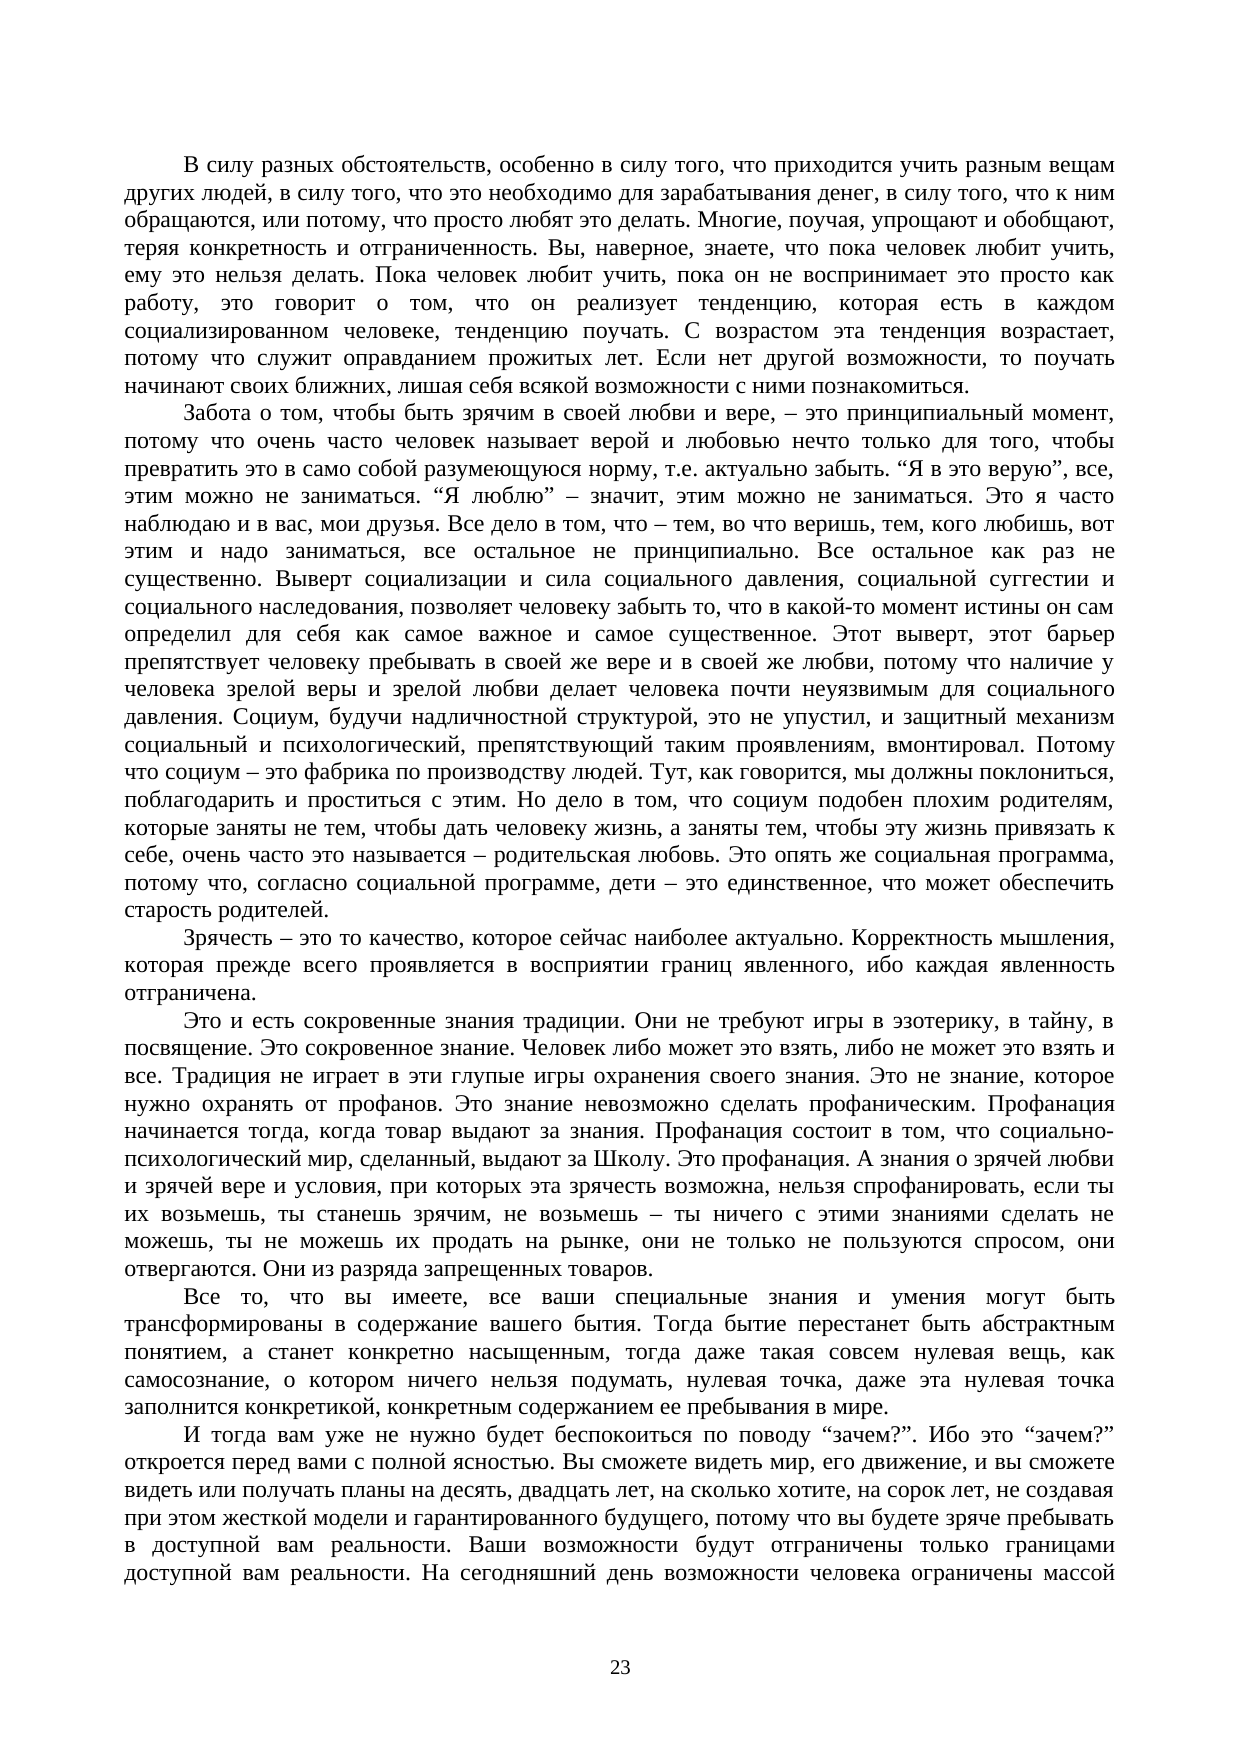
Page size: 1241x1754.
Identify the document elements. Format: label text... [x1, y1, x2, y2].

text Забота о том, чтобы быть зрячим в своей любви и вере, – это принципиальный момент, потому что очень часто человек называет верой и любовью нечто только для того, чтобы превратить это в само собой разумеющуюся норму, т.е. актуально забыть. “Я в это верую”, все, этим можно не заниматься. “Я люблю” – значит, этим можно не заниматься. Это я часто наблюдаю и в вас, мои друзья. Все дело в том, что – тем, во что веришь, тем, кого любишь, вот этим и надо заниматься, все остальное не принципиально. Все остальное как раз не существенно. Выверт социализации и сила социального давления, социальной суггестии и социального наследования, позволяет человеку забыть то, что в какой-то момент истины он сам определил для себя как самое важное и самое существенное. Этот выверт, этот барьер препятствует человеку пребывать в своей же вере и в своей же любви, потому что наличие у человека зрелой веры и зрелой любви делает человека почти неуязвимым для социального давления. Социум, будучи надличностной структурой, это не упустил, и защитный механизм социальный и психологический, препятствующий таким проявлениям, вмонтировал. Потому что социум – это фабрика по производству людей. Тут, как говорится, мы должны поклониться, поблагодарить и проститься с этим. Но дело в том, что социум подобен плохим родителям, которые заняты не тем, чтобы дать человеку жизнь, а заняты тем, чтобы эту жизнь привязать к себе, очень часто это называется – родительская любовь. Это опять же социальная программа, потому что, согласно социальной программе, дети – это единственное, что может обеспечить старость родителей. [124, 398, 1116, 923]
text Все то, что вы имеете, все ваши специальные знания и умения могут быть трансформированы в содержание вашего бытия. Тогда бытие перестанет быть абстрактным понятием, а станет конкретно насыщенным, тогда даже такая совсем нулевая вещь, как самосознание, о котором ничего нельзя подумать, нулевая точка, даже эта нулевая точка заполнится конкретикой, конкретным содержанием ее пребывания в мире. [124, 1282, 1116, 1420]
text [124, 1420, 1116, 1585]
text В силу разных обстоятельств, особенно в силу того, что приходится учить разным вещам других людей, в силу того, что это необходимо для зарабатывания денег, в силу того, что к ним обращаются, или потому, что просто любят это делать. Многие, поучая, упрощают и обобщают, теряя конкретность и отграниченность. Вы, наверное, знаете, что пока человек любит учить, ему это нельзя делать. Пока человек любит учить, пока он не воспринимает это просто как работу, это говорит о том, что он реализует тенденцию, которая есть в каждом социализированном человеке, тенденцию поучать. С возрастом эта тенденция возрастает, потому что служит оправданием прожитых лет. Если нет другой возможности, то поучать начинают своих ближних, лишая себя всякой возможности с ними познакомиться. [124, 150, 1116, 398]
text Зрячесть – это то качество, которое сейчас наиболее актуально. Корректность мышления, которая прежде всего проявляется в восприятии границ явленного, ибо каждая явленность отграничена. [124, 923, 1116, 1006]
text Это и есть сокровенные знания традиции. Они не требуют игры в эзотерику, в тайну, в посвящение. Это сокровенное знание. Человек либо может это взять, либо не может это взять и все. Традиция не играет в эти глупые игры охранения своего знания. Это не знание, которое нужно охранять от профанов. Это знание невозможно сделать профаническим. Профанация начинается тогда, когда товар выдают за знания. Профанация состоит в том, что социально-психологический мир, сделанный, выдают за Школу. Это профанация. А знания о зрячей любви и зрячей вере и условия, при которых эта зрячесть возможна, нельзя спрофанировать, если ты их возьмешь, ты станешь зрячим, не возьмешь – ты ничего с этими знаниями сделать не можешь, ты не можешь их продать на рынке, они не только не пользуются спросом, они отвергаются. Они из разряда запрещенных товаров. [124, 1006, 1116, 1282]
